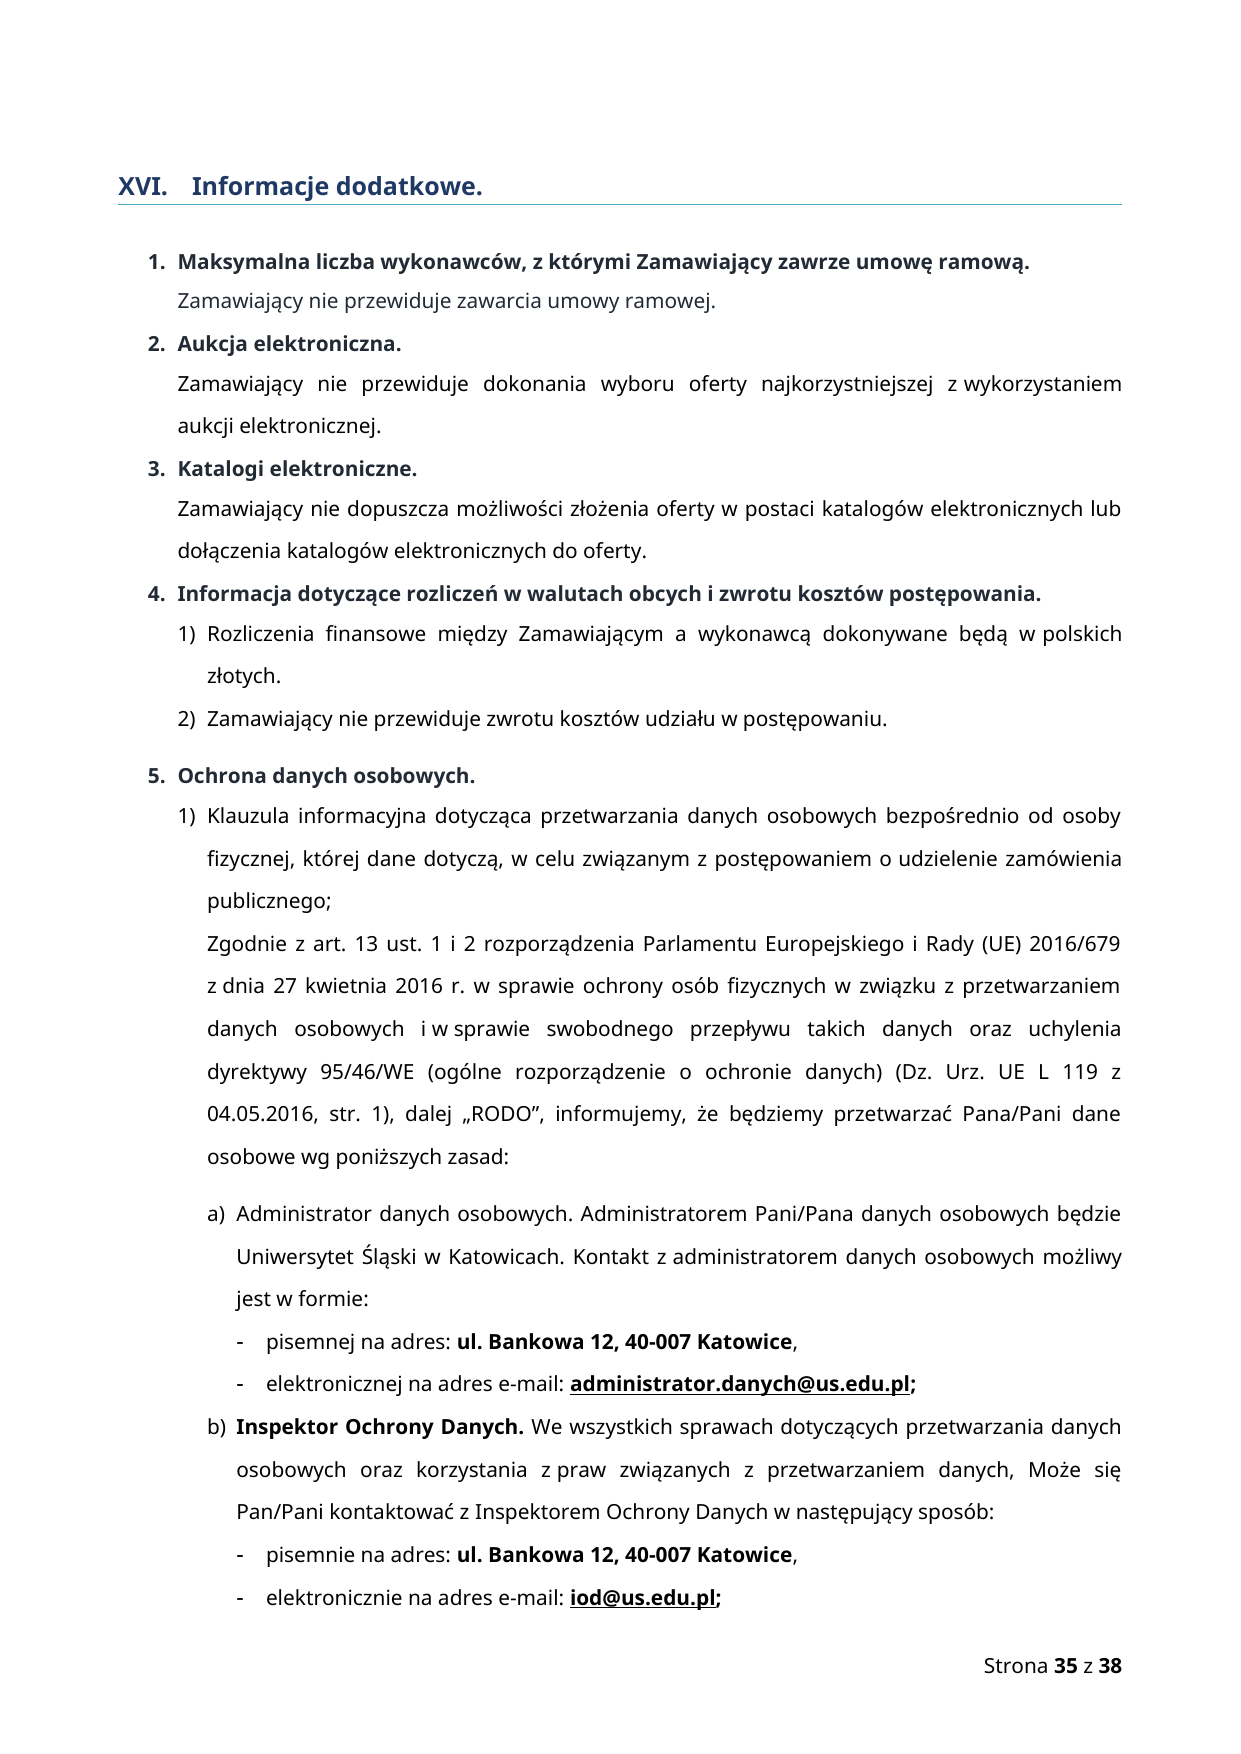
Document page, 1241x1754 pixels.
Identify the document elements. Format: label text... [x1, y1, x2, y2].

subtitle Klauzula informacyjna dotycząca przetwarzania danych osobowych bezpośrednio od osoby fizycznej, której dane dotyczą, w celu związanym z postępowaniem o udzielenie zamówienia publicznego; [177, 801, 1122, 915]
subtitle Katalogi elektroniczne. [148, 454, 1122, 483]
subtitle Administrator danych osobowych. Administratorem Pani/Pana danych osobowych będzie Uniwersytet Śląski w Katowicach. Kontakt z administratorem danych osobowych możliwy jest w formie: [207, 1199, 1122, 1313]
subtitle Maksymalna liczba wykonawców, z którymi Zamawiający zawrze umowę ramową. [148, 247, 1122, 275]
list pisemnie na adres: ul. Bankowa 12, 40-007 Katowice, [236, 1540, 1122, 1568]
list elektronicznie na adres e-mail: iod@us.edu.pl; [236, 1583, 1122, 1611]
list elektronicznej na adres e-mail: administrator.danych@us.edu.pl; [236, 1369, 1122, 1398]
subtitle Zgodnie z art. 13 ust. 1 i 2 rozporządzenia Parlamentu Europejskiego i Rady (UE) 2016/679 z dnia 27 kwietnia 2016 r. w sprawie ochrony osób fizycznych w związku z przetwarzaniem danych osobowych i w sprawie swobodnego przepływu takich danych oraz uchylenia dyrektywy 95/46/WE (ogólne rozporządzenie o ochronie danych) (Dz. Urz. UE L 119 z 04.05.2016, str. 1), dalej „RODO”, informujemy, że będziemy przetwarzać Pana/Pani dane osobowe wg poniższych zasad: [207, 929, 1122, 1170]
list Zamawiający nie przewiduje zawarcia umowy ramowej. [177, 287, 1122, 315]
subtitle Informacja dotyczące rozliczeń w walutach obcych i zwrotu kosztów postępowania. [148, 579, 1122, 608]
list pisemnej na adres: ul. Bankowa 12, 40-007 Katowice, [236, 1327, 1122, 1355]
subtitle Rozliczenia finansowe między Zamawiającym a wykonawcą dokonywane będą w polskich złotych. [177, 619, 1122, 690]
list Zamawiający nie przewiduje dokonania wyboru oferty najkorzystniejszej z wykorzystaniem aukcji elektronicznej. [177, 369, 1122, 440]
subtitle Informacje dodatkowe. [118, 168, 1122, 204]
text Zamawiający nie dopuszcza możliwości złożenia oferty w postaci katalogów elektronicznych lub dołączenia katalogów elektronicznych do oferty. [177, 494, 1122, 565]
subtitle Aukcja elektroniczna. [148, 329, 1122, 358]
subtitle Ochrona danych osobowych. [148, 761, 1122, 790]
subtitle Zamawiający nie przewiduje zwrotu kosztów udziału w postępowaniu. [177, 704, 1122, 733]
subtitle Inspektor Ochrony Danych. We wszystkich sprawach dotyczących przetwarzania danych osobowych oraz korzystania z praw związanych z przetwarzaniem danych, Może się Pan/Pani kontaktować z Inspektorem Ochrony Danych w następujący sposób: [207, 1412, 1122, 1526]
